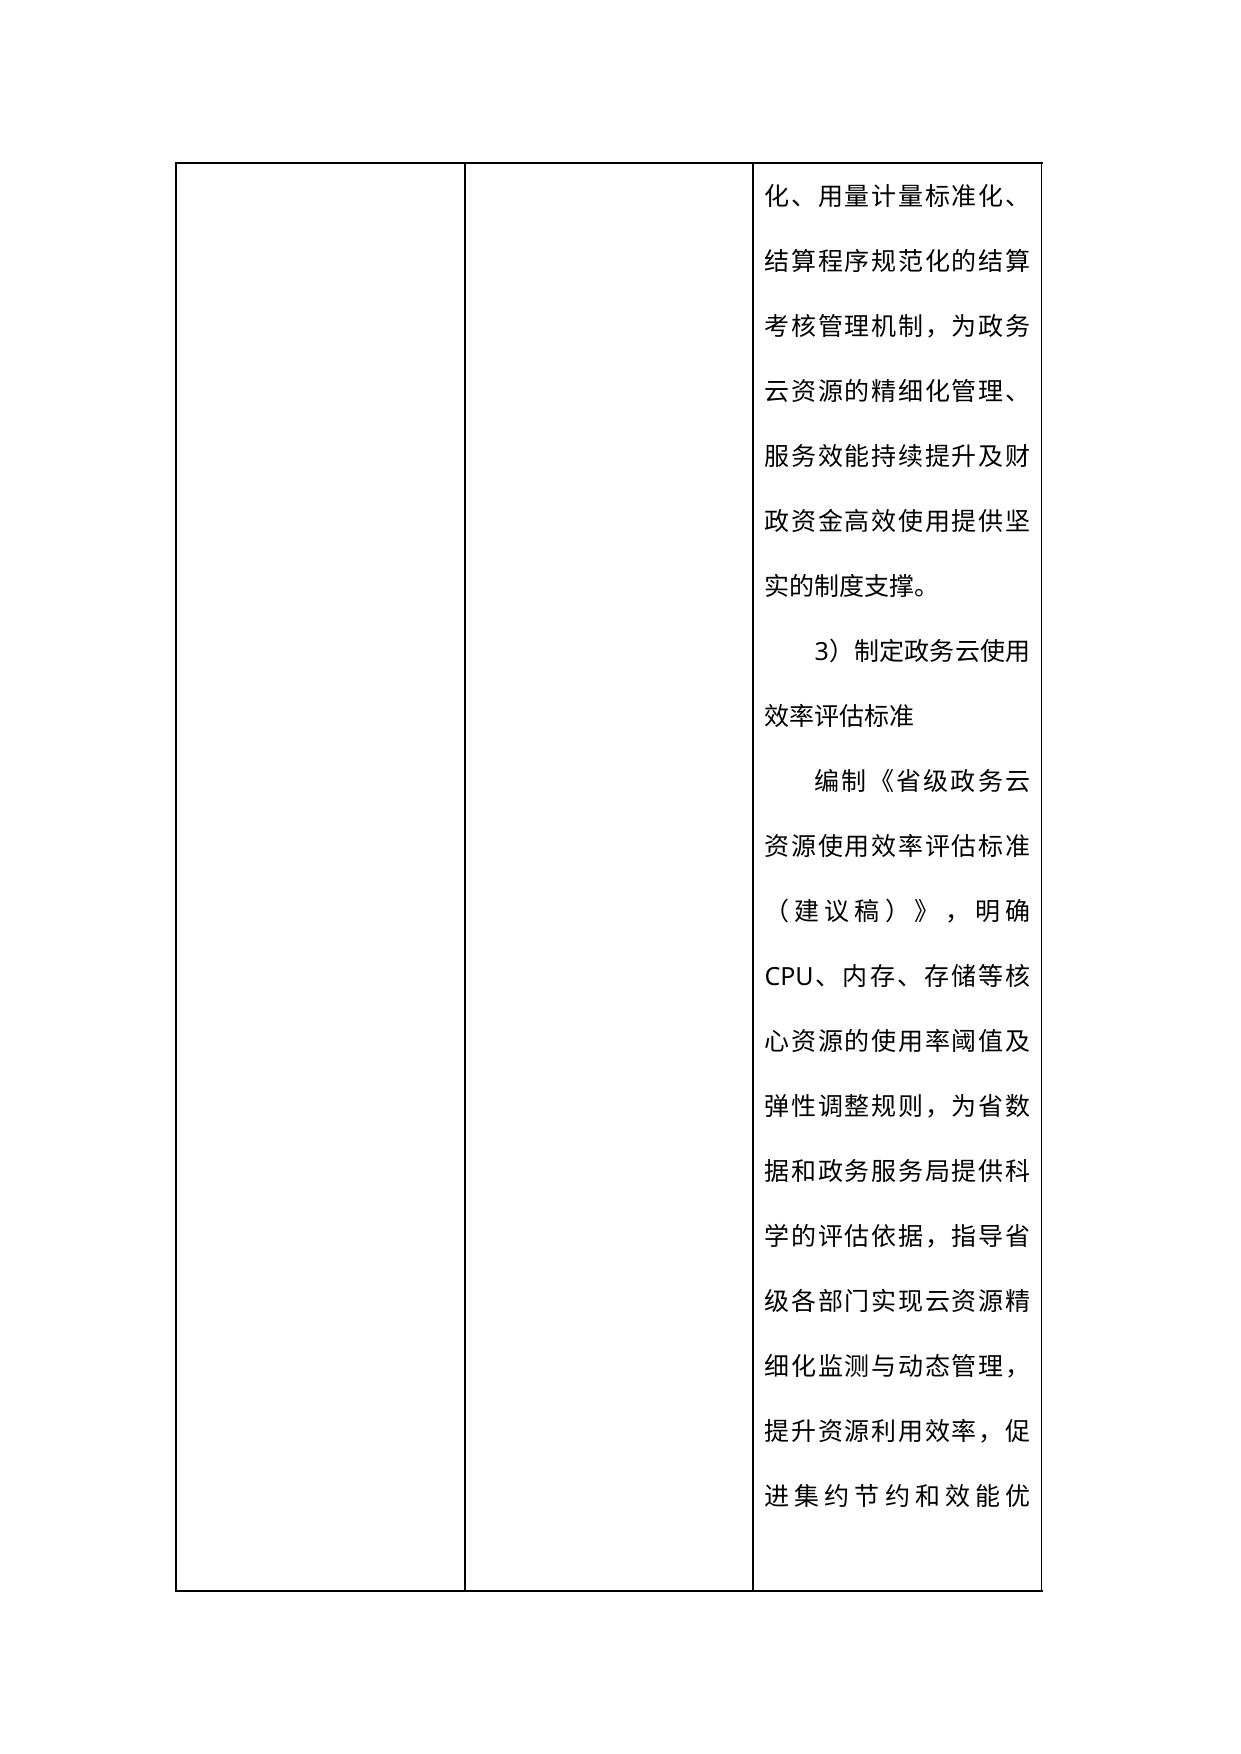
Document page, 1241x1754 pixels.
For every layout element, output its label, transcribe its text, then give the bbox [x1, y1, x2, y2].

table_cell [754, 164, 1041, 1590]
table_cell ★ [466, 164, 752, 1590]
table_cell 1 [177, 164, 464, 1590]
